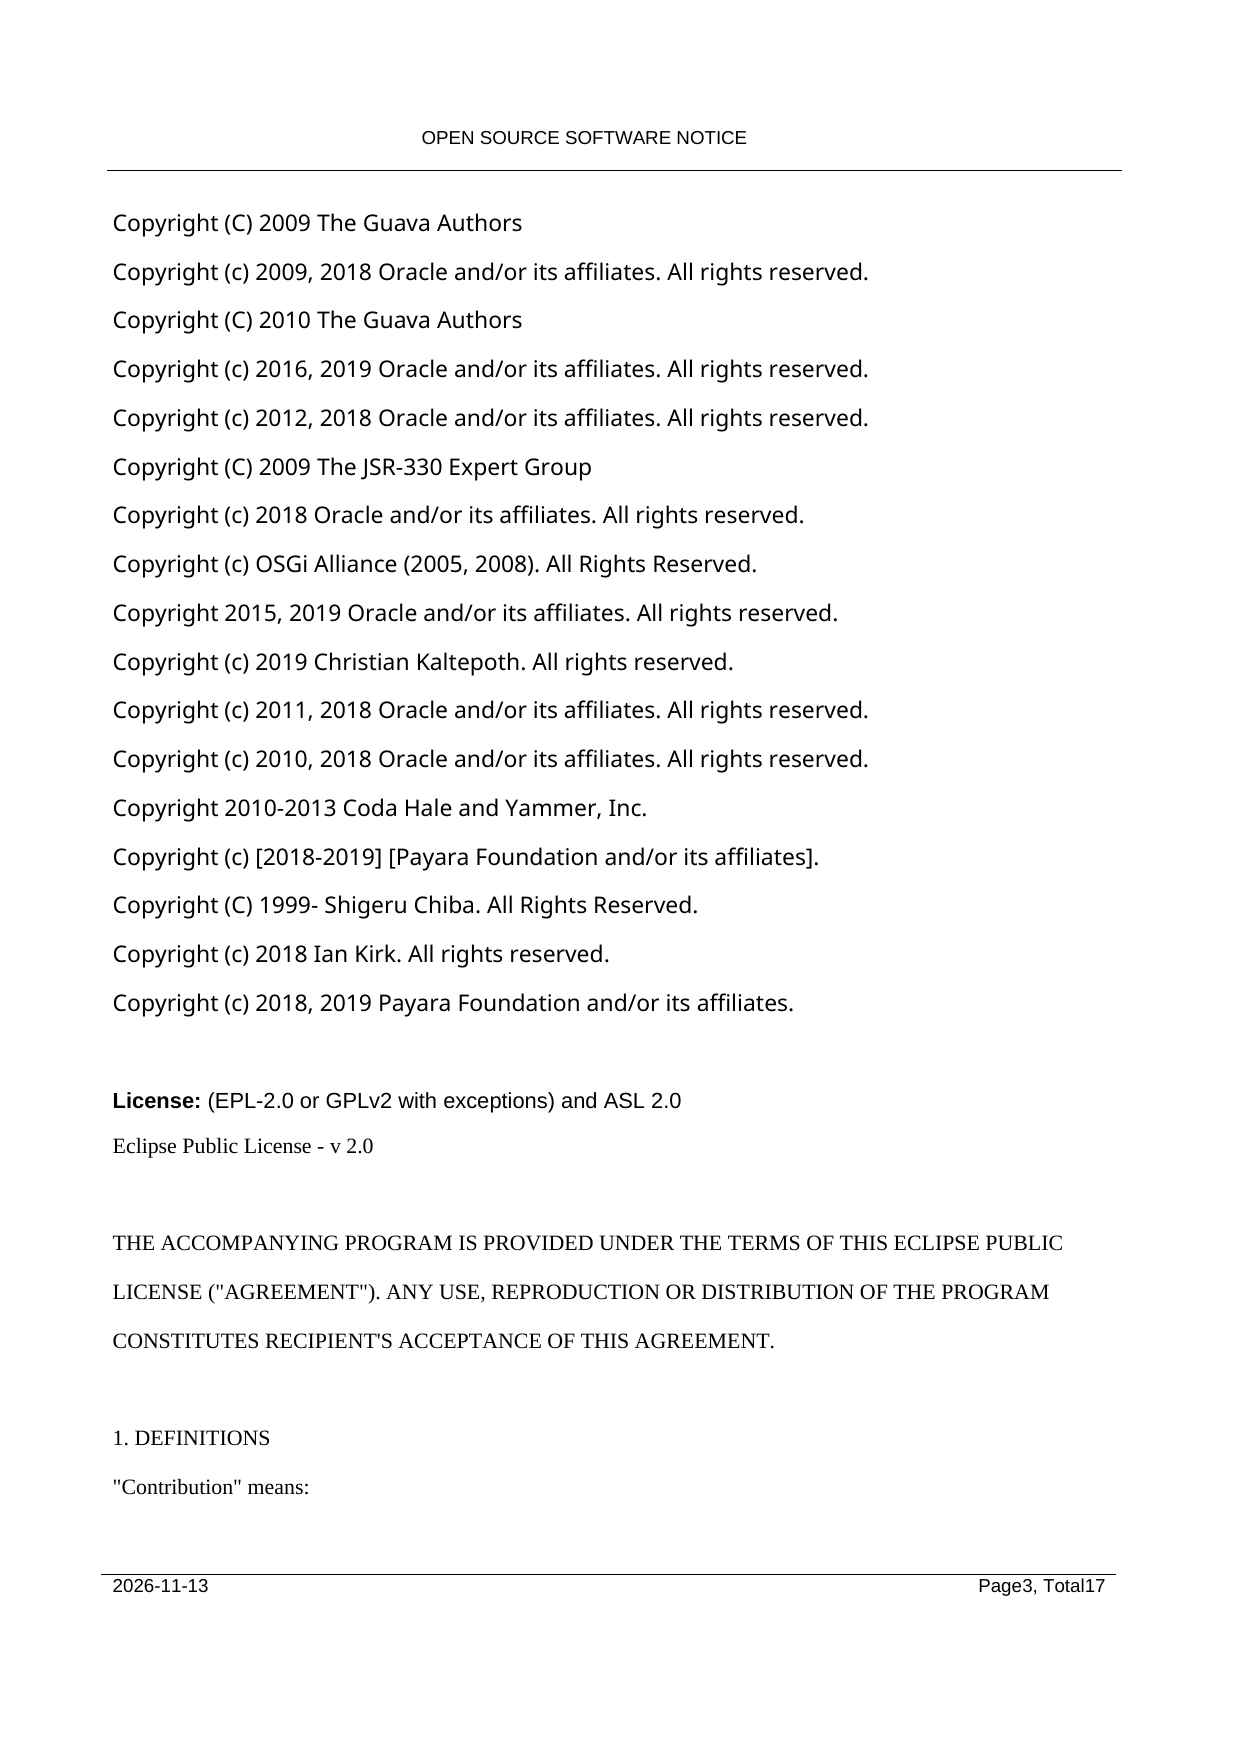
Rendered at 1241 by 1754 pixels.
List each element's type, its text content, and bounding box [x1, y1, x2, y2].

text License: (EPL-2.0 or GPLv2 with exceptions) and ASL 2.0 [112, 1084, 1128, 1116]
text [112, 206, 1128, 1068]
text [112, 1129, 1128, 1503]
